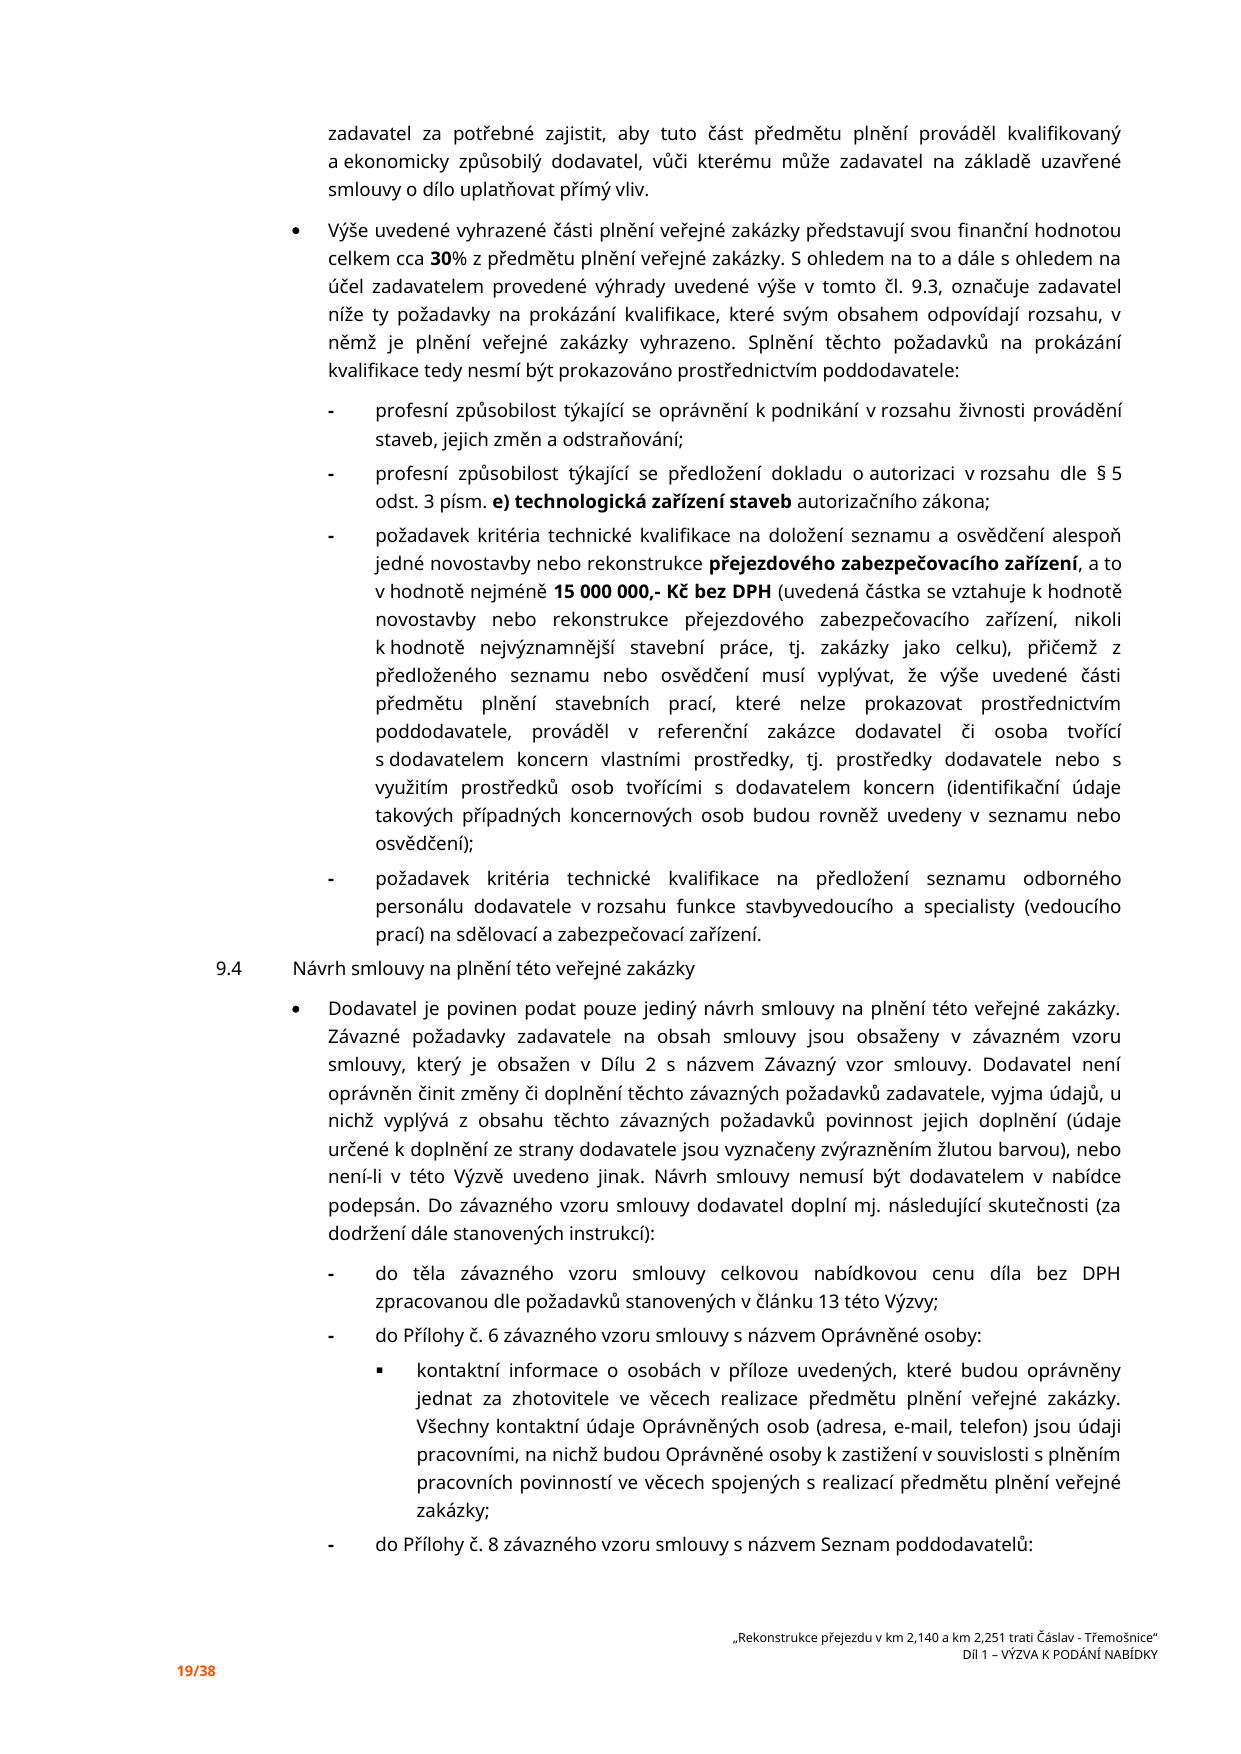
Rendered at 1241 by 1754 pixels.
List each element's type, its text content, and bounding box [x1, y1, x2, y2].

text kontaktní informace o osobách v příloze uvedených, které budou oprávněny jednat za zhotovitele ve věcech realizace předmětu plnění veřejné zakázky. Všechny kontaktní údaje Oprávněných osob (adresa, e-mail, telefon) jsou údaji pracovními, na nichž budou Oprávněné osoby k zastižení v souvislosti s plněním pracovních povinností ve věcech spojených s realizací předmětu plnění veřejné zakázky; [375, 1357, 1122, 1523]
text do Přílohy č. 6 závazného vzoru smlouvy s názvem Oprávněné osoby: [328, 1323, 1122, 1348]
text do Přílohy č. 8 závazného vzoru smlouvy s názvem Seznam poddodavatelů: [328, 1531, 1122, 1557]
text profesní způsobilost týkající se předložení dokladu o autorizaci v rozsahu dle § 5 odst. 3 písm. e) technologická zařízení staveb autorizačního zákona; [328, 460, 1122, 514]
text Výše uvedené vyhrazené části plnění veřejné zakázky představují svou finanční hodnotou celkem cca 30% z předmětu plnění veřejné zakázky. S ohledem na to a dále s ohledem na účel zadavatelem provedené výhrady uvedené výše v tomto čl. 9.3, označuje zadavatel níže ty požadavky na prokázání kvalifikace, které svým obsahem odpovídají rozsahu, v němž je plnění veřejné zakázky vyhrazeno. Splnění těchto požadavků na prokázání kvalifikace tedy nesmí být prokazováno prostřednictvím poddodavatele: [292, 217, 1122, 383]
text profesní způsobilost týkající se oprávnění k podnikání v rozsahu živnosti provádění staveb, jejich změn a odstraňování; [328, 398, 1122, 451]
text do těla závazného vzoru smlouvy celkovou nabídkovou cenu díla bez DPH zpracovanou dle požadavků stanovených v článku 13 této Výzvy; [328, 1260, 1122, 1314]
text Návrh smlouvy na plnění této veřejné zakázky [216, 955, 1122, 981]
text požadavek kritéria technické kvalifikace na předložení seznamu odborného personálu dodavatele v rozsahu funkce stavbyvedoucího a specialisty (vedoucího prací) na sdělovací a zabezpečovací zařízení. [328, 865, 1122, 946]
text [292, 121, 1122, 202]
text Dodavatel je povinen podat pouze jediný návrh smlouvy na plnění této veřejné zakázky. Závazné požadavky zadavatele na obsah smlouvy jsou obsaženy v závazném vzoru smlouvy, který je obsažen v Dílu 2 s názvem Závazný vzor smlouvy. Dodavatel není oprávněn činit změny či doplnění těchto závazných požadavků zadavatele, vyjma údajů, u nichž vyplývá z obsahu těchto závazných požadavků povinnost jejich doplnění (údaje určené k doplnění ze strany dodavatele jsou vyznačeny zvýrazněním žlutou barvou), nebo není-li v této Výzvě uvedeno jinak. Návrh smlouvy nemusí být dodavatelem v nabídce podepsán. Do závazného vzoru smlouvy dodavatel doplní mj. následující skutečnosti (za dodržení dále stanovených instrukcí): [292, 996, 1122, 1245]
text požadavek kritéria technické kvalifikace na doložení seznamu a osvědčení alespoň jedné novostavby nebo rekonstrukce přejezdového zabezpečovacího zařízení, a to v hodnotě nejméně 15 000 000,- Kč bez DPH (uvedená částka se vztahuje k hodnotě novostavby nebo rekonstrukce přejezdového zabezpečovacího zařízení, nikoli k hodnotě nejvýznamnější stavební práce, tj. zakázky jako celku), přičemž z předloženého seznamu nebo osvědčení musí vyplývat, že výše uvedené části předmětu plnění stavebních prací, které nelze prokazovat prostřednictvím poddodavatele, prováděl v referenční zakázce dodavatel či osoba tvořící s dodavatelem koncern vlastními prostředky, tj. prostředky dodavatele nebo s využitím prostředků osob tvořícími s dodavatelem koncern (identifikační údaje takových případných koncernových osob budou rovněž uvedeny v seznamu nebo osvědčení); [328, 522, 1122, 856]
